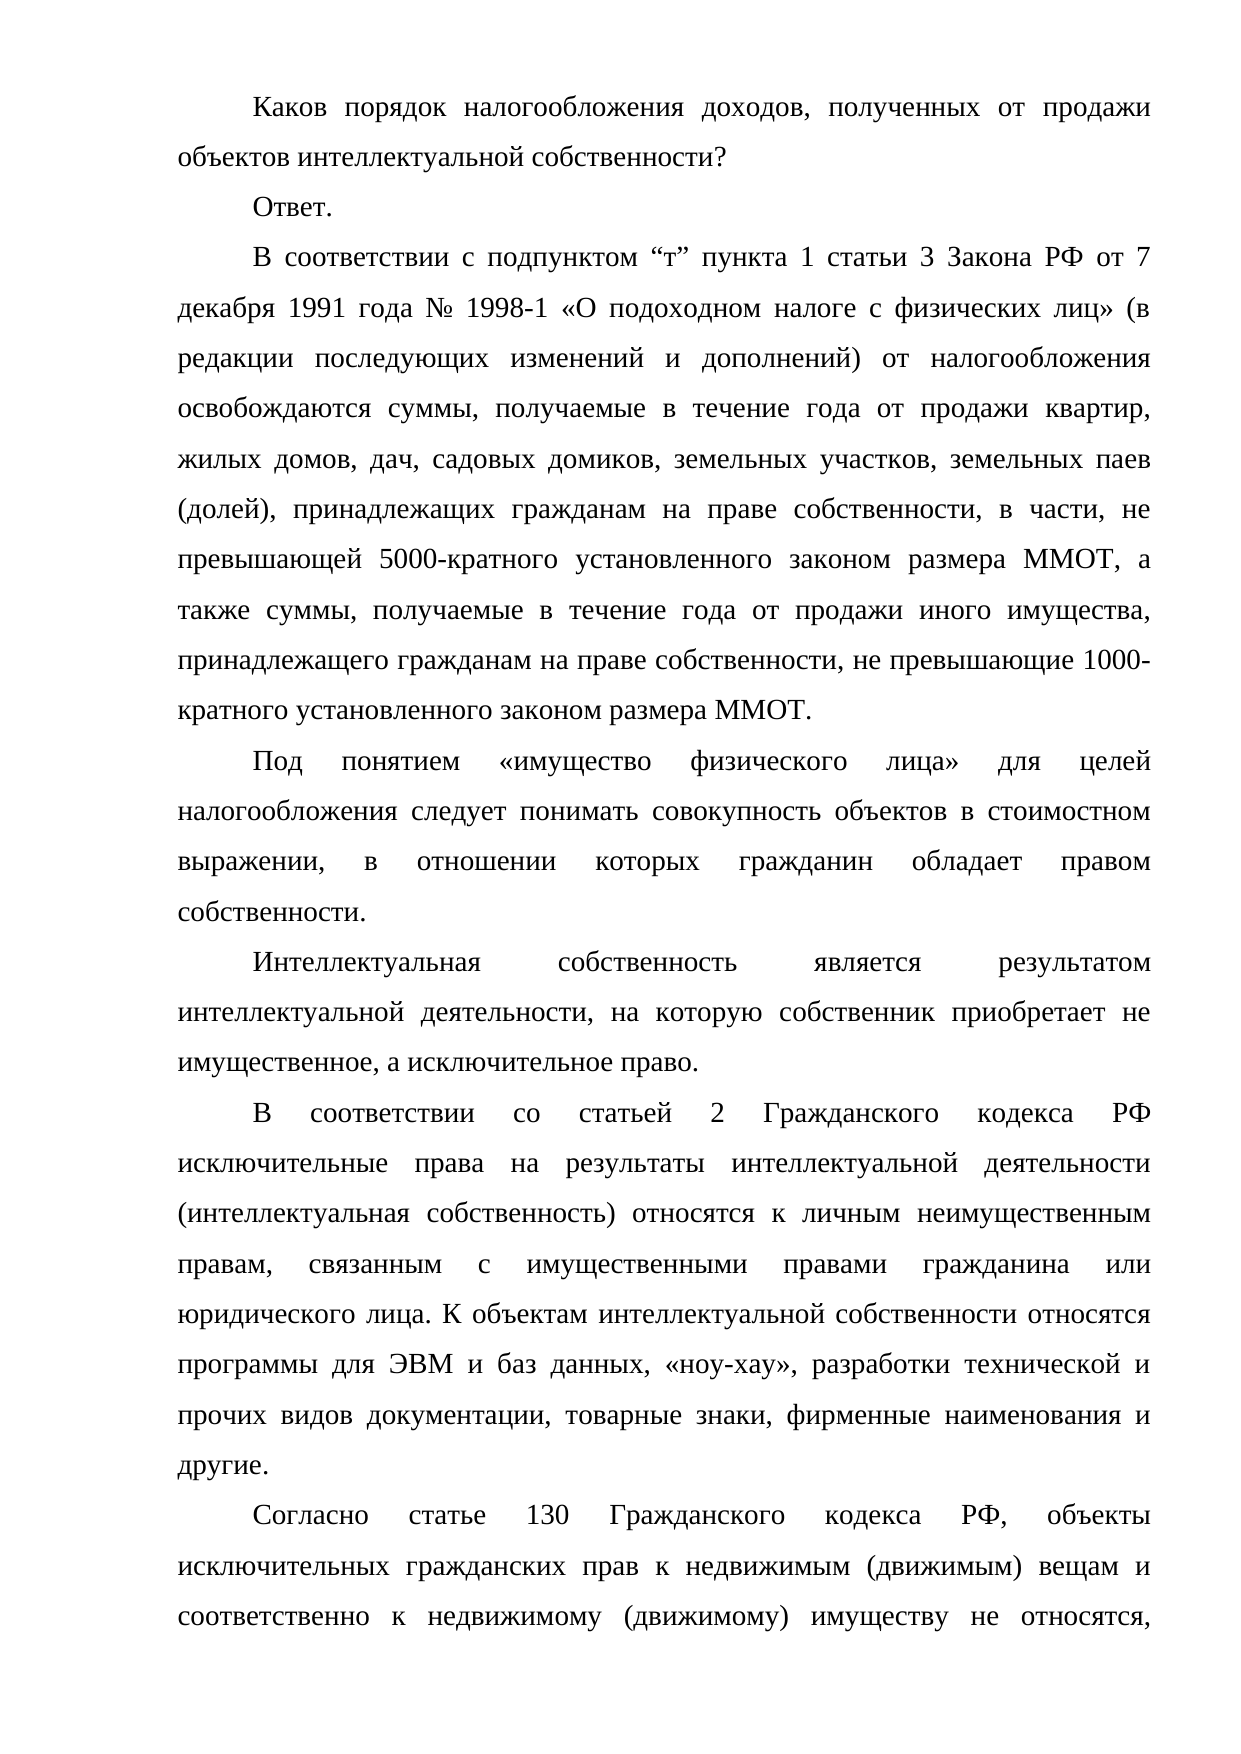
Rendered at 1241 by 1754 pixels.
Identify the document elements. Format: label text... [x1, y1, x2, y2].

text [177, 1497, 1152, 1632]
text Ответ. [177, 189, 1152, 223]
text Под понятием «имущество физического лица» для целей налогообложения следует понимать совокупность объектов в стоимостном выражении, в отношении которых гражданин обладает правом собственности. [177, 743, 1152, 927]
text В соответствии со статьей 2 Гражданского кодекса РФ исключительные права на результаты интеллектуальной деятельности (интеллектуальная собственность) относятся к личным неимущественным правам, связанным с имущественными правами гражданина или юридического лица. К объектам интеллектуальной собственности относятся программы для ЭВМ и баз данных, «ноу-хау», разработки технической и прочих видов документации, товарные знаки, фирменные наименования и другие. [177, 1095, 1152, 1481]
text В соответствии с подпунктом “т” пункта 1 статьи 3 Закона РФ от 7 декабря 1991 года № 1998-1 «О подоходном налоге с физических лиц» (в редакции последующих изменений и дополнений) от налогообложения освобождаются суммы, получаемые в течение года от продажи квартир, жилых домов, дач, садовых домиков, земельных участков, земельных паев (долей), принадлежащих гражданам на праве собственности, в части, не превышающей 5000-кратного установленного законом размера ММОТ, а также суммы, получаемые в течение года от продажи иного имущества, принадлежащего гражданам на праве собственности, не превышающие 1000-кратного установленного законом размера ММОТ. [177, 239, 1152, 726]
text Каков порядок налогообложения доходов, полученных от продажи объектов интеллектуальной собственности? [177, 89, 1152, 172]
text Интеллектуальная собственность является результатом интеллектуальной деятельности, на которую собственник приобретает не имущественное, а исключительное право. [177, 944, 1152, 1078]
